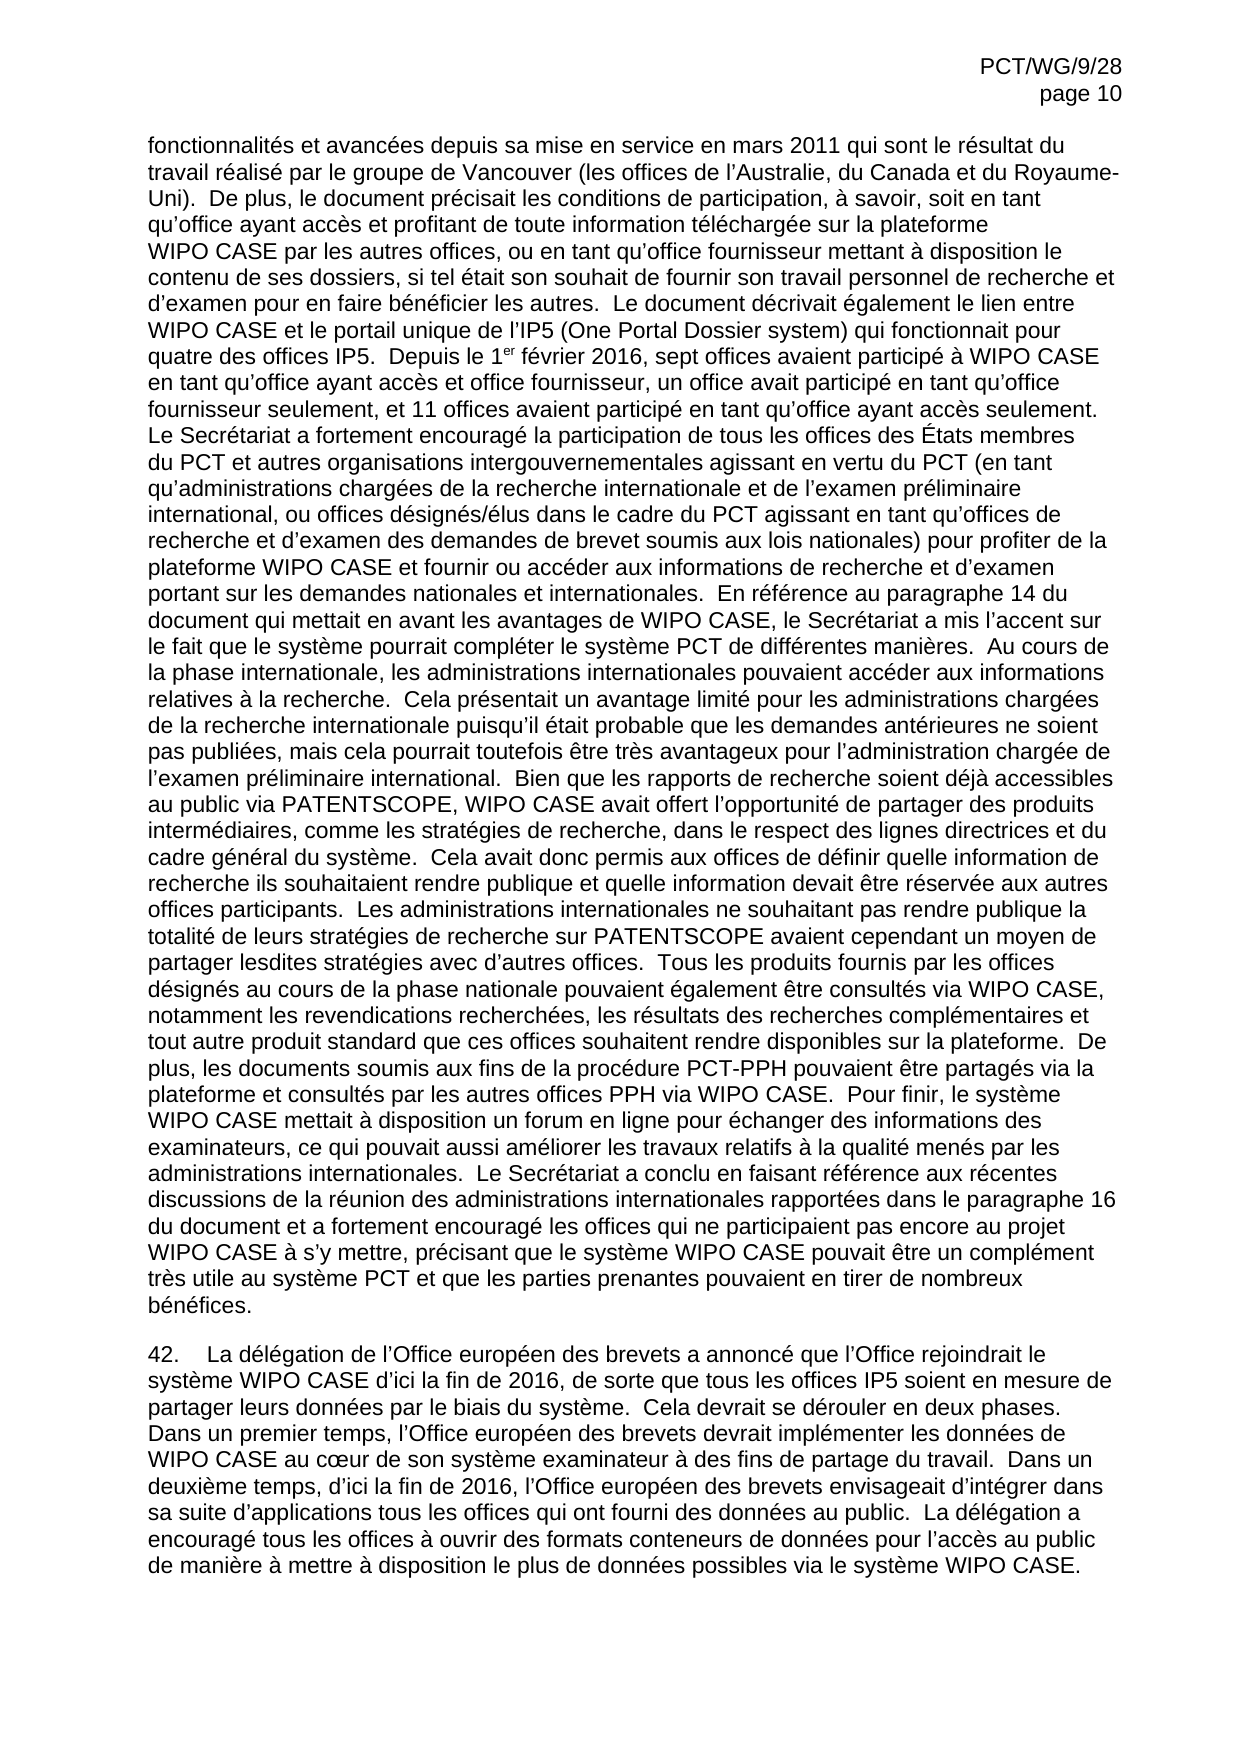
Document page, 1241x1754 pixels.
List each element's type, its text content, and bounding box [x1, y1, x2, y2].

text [148, 132, 1122, 1318]
text La délégation de l’Office européen des brevets a annoncé que l’Office rejoindrait le système WIPO CASE d’ici la fin de 2016, de sorte que tous les offices IP5 soient en mesure de partager leurs données par le biais du système. Cela devrait se dérouler en deux phases. Dans un premier temps, l’Office européen des brevets devrait implémenter les données de WIPO CASE au cœur de son système examinateur à des fins de partage du travail. Dans un deuxième temps, d’ici la fin de 2016, l’Office européen des brevets envisageait d’intégrer dans sa suite d’applications tous les offices qui ont fourni des données au public. La délégation a encouragé tous les offices à ouvrir des formats conteneurs de données pour l’accès au public de manière à mettre à disposition le plus de données possibles via le système WIPO CASE. [148, 1341, 1122, 1578]
